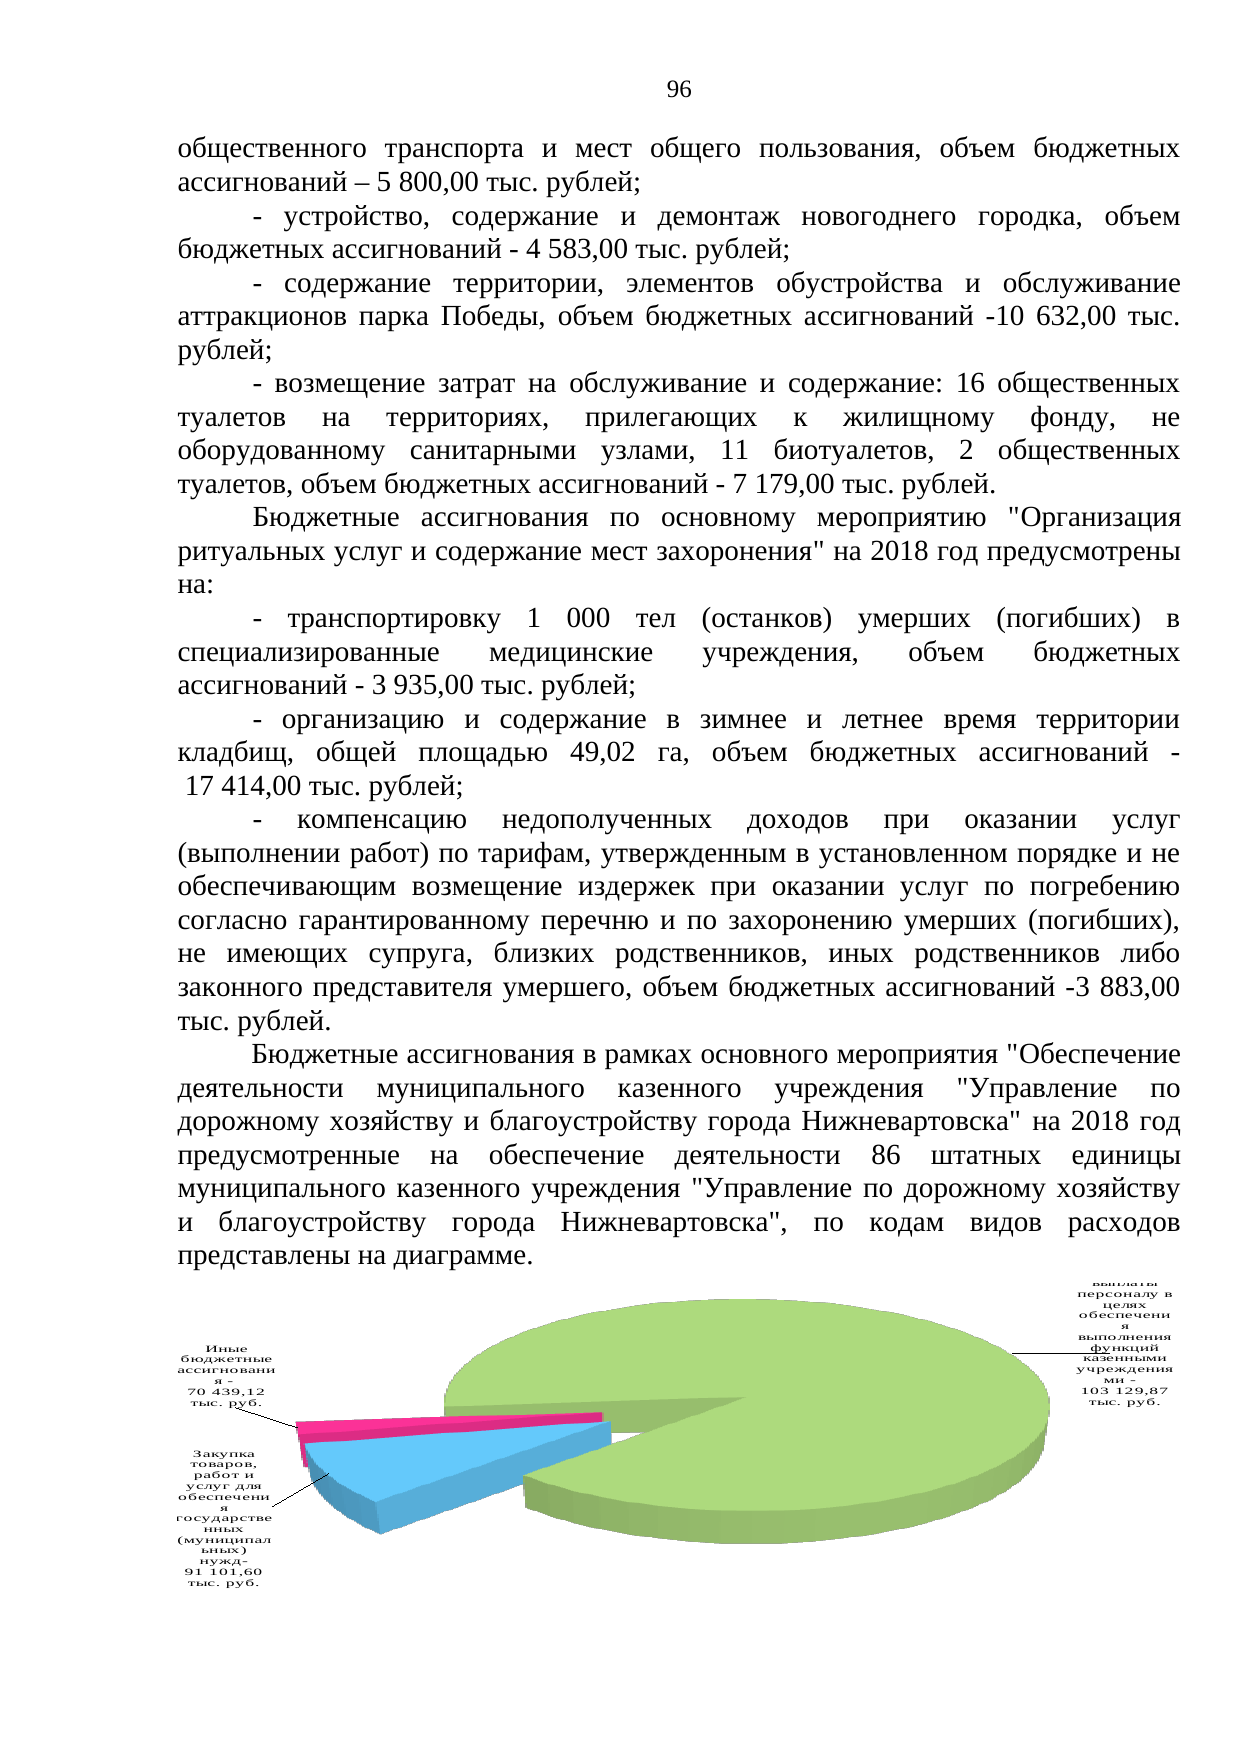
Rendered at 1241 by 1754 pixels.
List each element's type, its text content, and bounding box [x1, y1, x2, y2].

text Бюджетные ассигнования в рамках основного мероприятия "Обеспечение деятельности муниципального казенного учреждения "Управление по дорожному хозяйству и благоустройству города Нижневартовска" на 2018 год предусмотренные на обеспечение деятельности 86 штатных единицы муниципального казенного учреждения "Управление по дорожному хозяйству и благоустройству города Нижневартовска", по кодам видов расходов представлены на диаграмме. [177, 1036, 1181, 1271]
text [177, 131, 1181, 198]
text - устройство, содержание и демонтаж новогоднего городка, объем бюджетных ассигнований - 4 583,00 тыс. рублей; [177, 198, 1181, 265]
text - организацию и содержание в зимнее и летнее время территории кладбищ, общей площадью 49,02 га, объем бюджетных ассигнований - 17 414,00 тыс. рублей; [177, 701, 1181, 801]
text Бюджетные ассигнования по основному мероприятию "Организация ритуальных услуг и содержание мест захоронения" на 2018 год предусмотрены на: [177, 499, 1181, 600]
text - компенсацию недополученных доходов при оказании услуг (выполнении работ) по тарифам, утвержденным в установленном порядке и не обеспечивающим возмещение издержек при оказании услуг по погребению согласно гарантированному перечню и по захоронению умерших (погибших), не имеющих супруга, близких родственников, иных родственников либо законного представителя умершего, объем бюджетных ассигнований -3 883,00 тыс. рублей. [177, 801, 1181, 1036]
text - содержание территории, элементов обустройства и обслуживание аттракционов парка Победы, объем бюджетных ассигнований -10 632,00 тыс. рублей; [177, 265, 1181, 365]
text - транспортировку 1 000 тел (останков) умерших (погибших) в специализированные медицинские учреждения, объем бюджетных ассигнований - 3 935,00 тыс. рублей; [177, 600, 1181, 701]
text - возмещение затрат на обслуживание и содержание: 16 общественных туалетов на территориях, прилегающих к жилищному фонду, не оборудованному санитарными узлами, 11 биотуалетов, 2 общественных туалетов, объем бюджетных ассигнований - 7 179,00 тыс. рублей. [177, 365, 1181, 499]
